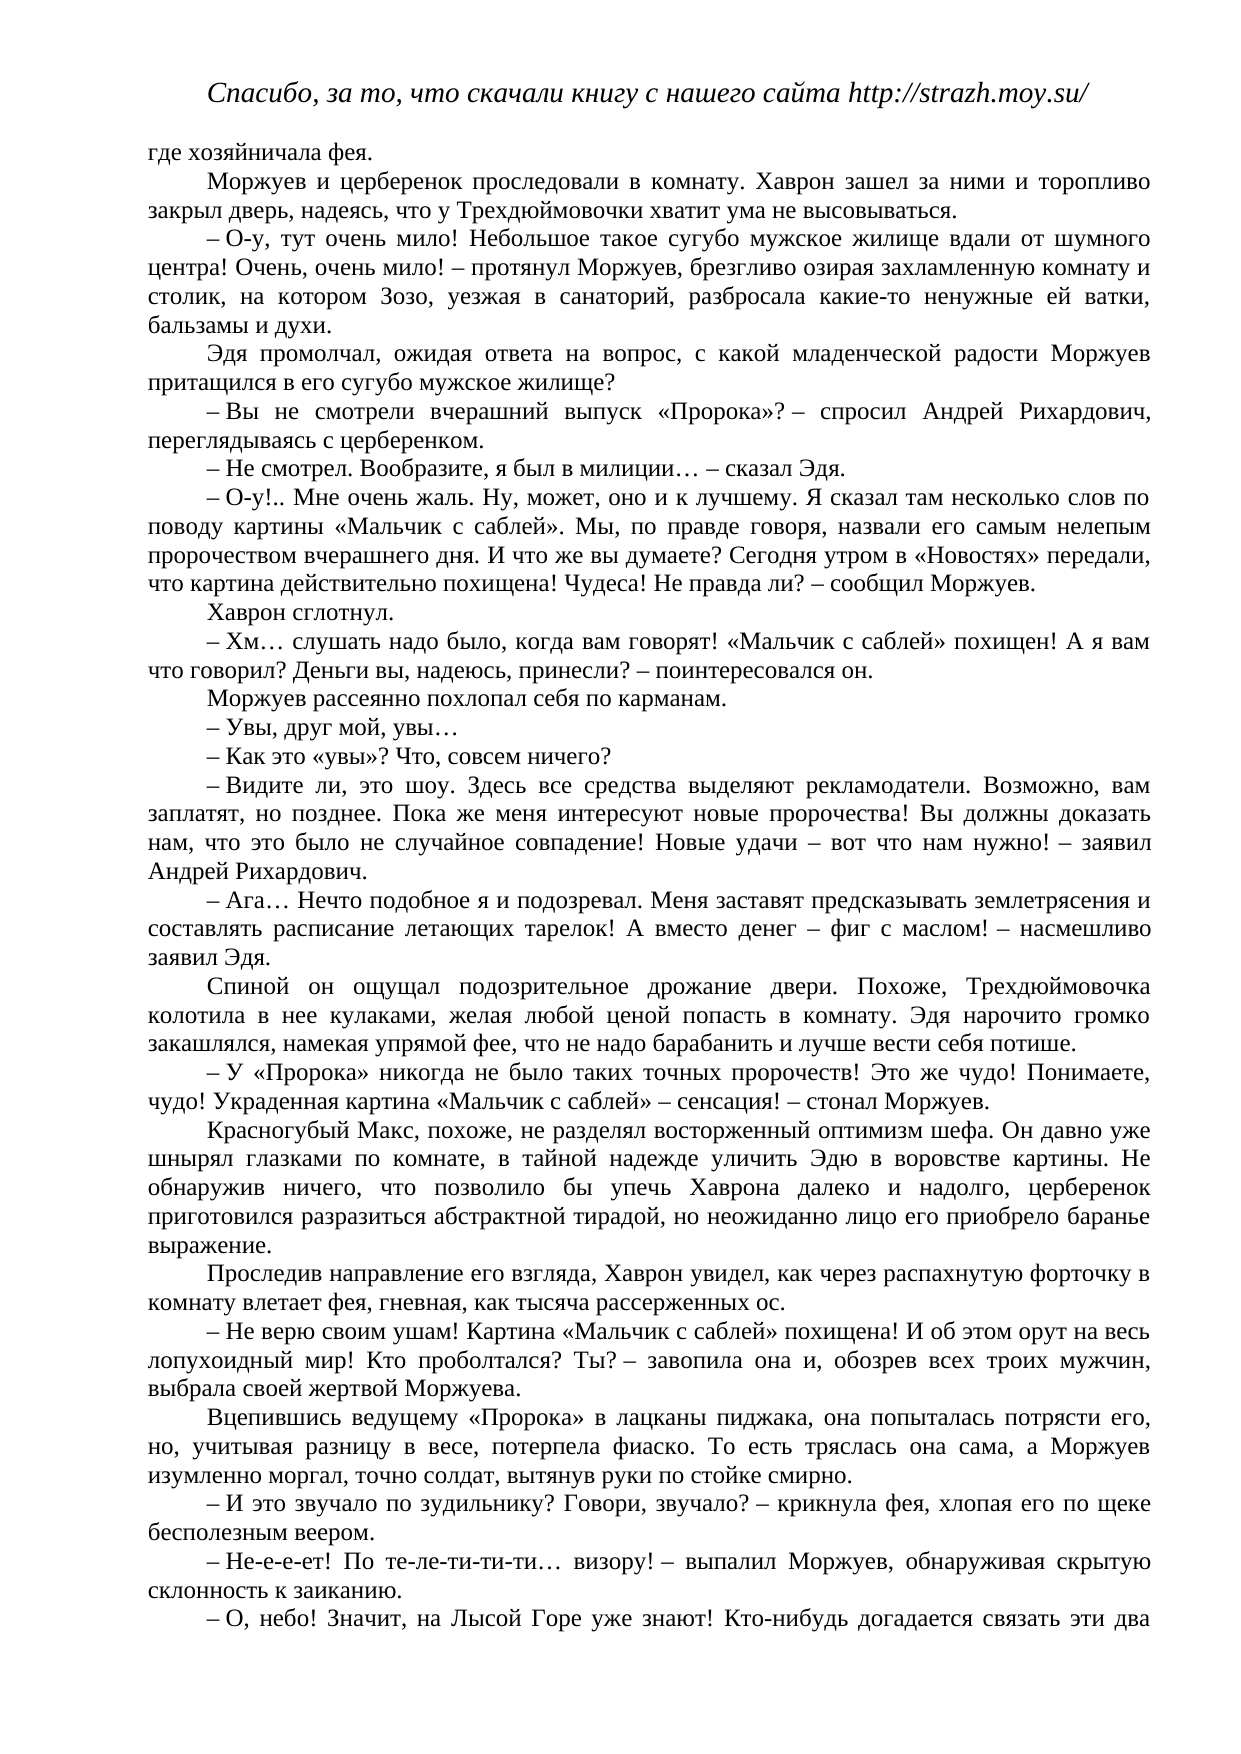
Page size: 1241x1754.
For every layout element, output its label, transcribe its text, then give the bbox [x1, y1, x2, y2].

text – Вы не смотрели вчерашний выпуск «Пророка»? – спросил Андрей Рихардович, переглядываясь с церберенком. [148, 396, 1152, 453]
text – Видите ли, это шоу. Здесь все средства выделяют рекламодатели. Возможно, вам заплатят, но позднее. Пока же меня интересуют новые пророчества! Вы должны доказать нам, что это было не случайное совпадение! Новые удачи – вот что нам нужно! – заявил Андрей Рихардович. [148, 770, 1152, 885]
text Проследив направление его взгляда, Хаврон увидел, как через распахнутую форточку в комнату влетает фея, гневная, как тысяча рассерженных ос. [148, 1258, 1152, 1316]
text – О-у, тут очень мило! Небольшое такое сугубо мужское жилище вдали от шумного центра! Очень, очень мило! – протянул Моржуев, брезгливо озирая захламленную комнату и столик, на котором Зозо, уезжая в санаторий, разбросала какие-то ненужные ей ватки, бальзамы и духи. [148, 223, 1152, 338]
text – О-у!.. Мне очень жаль. Ну, может, оно и к лучшему. Я сказал там несколько слов по поводу картины «Мальчик с саблей». Мы, по правде говоря, назвали его самым нелепым пророчеством вчерашнего дня. И что же вы думаете? Сегодня утром в «Новостях» передали, что картина действительно похищена! Чудеса! Не правда ли? – сообщил Моржуев. [148, 482, 1152, 597]
text Спиной он ощущал подозрительное дрожание двери. Похоже, Трехдюймовочка колотила в нее кулаками, желая любой ценой попасть в комнату. Эдя нарочито громко закашлялся, намекая упрямой фее, что не надо барабанить и лучше вести себя потише. [148, 971, 1152, 1057]
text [148, 1603, 1152, 1632]
text Вцепившись ведущему «Пророка» в лацканы пиджака, она попыталась потрясти его, но, учитывая разницу в весе, потерпела фиаско. То есть тряслась она сама, а Моржуев изумленно моргал, точно солдат, вытянув руки по стойке смирно. [148, 1402, 1152, 1488]
text – Не смотрел. Вообразите, я был в милиции… – сказал Эдя. [148, 453, 1152, 482]
text – И это звучало по зудильнику? Говори, звучало? – крикнула фея, хлопая его по щеке бесполезным веером. [148, 1488, 1152, 1546]
text – Не-е-е-ет! По те-ле-ти-ти-ти… визору! – выпалил Моржуев, обнаруживая скрытую склонность к заиканию. [148, 1546, 1152, 1603]
text Моржуев рассеянно похлопал себя по карманам. [148, 683, 1152, 712]
text – У «Пророка» никогда не было таких точных пророчеств! Это же чудо! Понимаете, чудо! Украденная картина «Мальчик с саблей» – сенсация! – стонал Моржуев. [148, 1057, 1152, 1115]
text Моржуев и церберенок проследовали в комнату. Хаврон зашел за ними и торопливо закрыл дверь, надеясь, что у Трехдюймовочки хватит ума не высовываться. [148, 166, 1152, 223]
text – Как это «увы»? Что, совсем ничего? [148, 741, 1152, 770]
text – Хм… слушать надо было, когда вам говорят! «Мальчик с саблей» похищен! А я вам что говорил? Деньги вы, надеюсь, принесли? – поинтересовался он. [148, 626, 1152, 683]
text – Ага… Нечто подобное я и подозревал. Меня заставят предсказывать землетрясения и составлять расписание летающих тарелок! А вместо денег – фиг с маслом! – насмешливо заявил Эдя. [148, 885, 1152, 971]
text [148, 137, 1152, 166]
text Эдя промолчал, ожидая ответа на вопрос, с какой младенческой радости Моржуев притащился в его сугубо мужское жилище? [148, 338, 1152, 396]
text Красногубый Макс, похоже, не разделял восторженный оптимизм шефа. Он давно уже шнырял глазками по комнате, в тайной надежде уличить Эдю в воровстве картины. Не обнаружив ничего, что позволило бы упечь Хаврона далеко и надолго, церберенок приготовился разразиться абстрактной тирадой, но неожиданно лицо его приобрело баранье выражение. [148, 1115, 1152, 1258]
text – Не верю своим ушам! Картина «Мальчик с саблей» похищена! И об этом орут на весь лопухоидный мир! Кто проболтался? Ты? – завопила она и, обозрев всех троих мужчин, выбрала своей жертвой Моржуева. [148, 1316, 1152, 1402]
text Хаврон сглотнул. [148, 597, 1152, 626]
text – Увы, друг мой, увы… [148, 712, 1152, 741]
